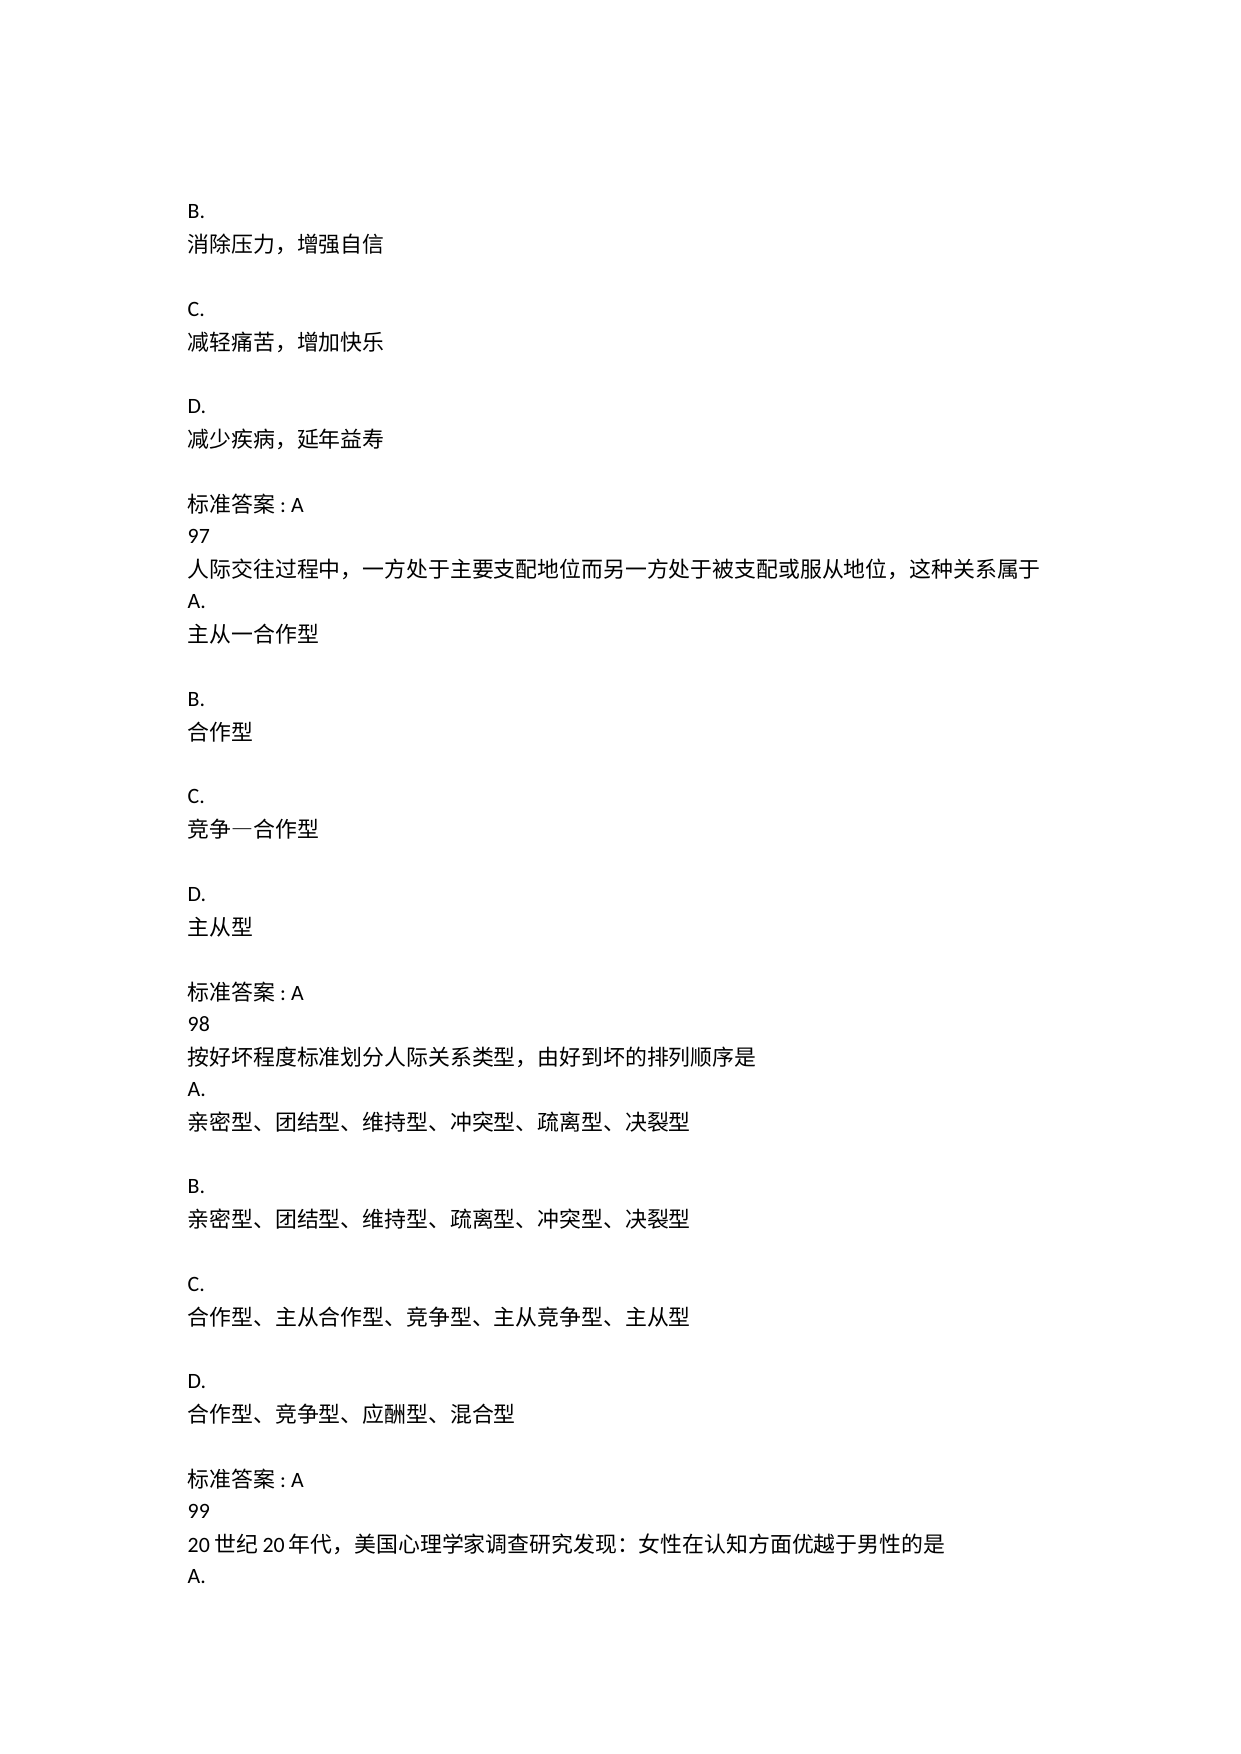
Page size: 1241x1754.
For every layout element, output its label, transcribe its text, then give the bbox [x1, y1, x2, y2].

text 合作型、竞争型、应酬型、混合型 [187, 1397, 1053, 1429]
text C. [187, 1267, 1053, 1299]
text C. [187, 779, 1053, 812]
text B. [187, 682, 1053, 714]
text 合作型 [187, 714, 1053, 747]
text 标准答案 : A [187, 974, 1053, 1007]
text C. [187, 292, 1053, 324]
text 亲密型、团结型、维持型、疏离型、冲突型、决裂型 [187, 1202, 1053, 1234]
text A. [187, 1072, 1053, 1104]
text B. [187, 194, 1053, 227]
text 97 [187, 519, 1053, 552]
text D. [187, 389, 1053, 422]
text A. [187, 584, 1053, 617]
text 按好坏程度标准划分人际关系类型，由好到坏的排列顺序是 [187, 1039, 1053, 1072]
text 标准答案 : A [187, 1462, 1053, 1494]
text 亲密型、团结型、维持型、冲突型、疏离型、决裂型 [187, 1104, 1053, 1137]
text 99 [187, 1494, 1053, 1527]
text D. [187, 1364, 1053, 1397]
text 消除压力，增强自信 [187, 227, 1053, 259]
text A. [187, 1559, 1053, 1592]
text 人际交往过程中，一方处于主要支配地位而另一方处于被支配或服从地位，这种关系属于 [187, 552, 1053, 584]
text 竞争—合作型 [187, 812, 1053, 844]
text B. [187, 1169, 1053, 1202]
text D. [187, 877, 1053, 909]
text 主从型 [187, 909, 1053, 942]
text 合作型、主从合作型、竞争型、主从竞争型、主从型 [187, 1299, 1053, 1332]
text 主从一合作型 [187, 617, 1053, 649]
text 减少疾病，延年益寿 [187, 422, 1053, 454]
text 标准答案 : A [187, 487, 1053, 519]
text 98 [187, 1007, 1053, 1039]
text 减轻痛苦，增加快乐 [187, 324, 1053, 357]
text 20世纪20年代，美国心理学家调查研究发现：女性在认知方面优越于男性的是 [187, 1527, 1053, 1559]
